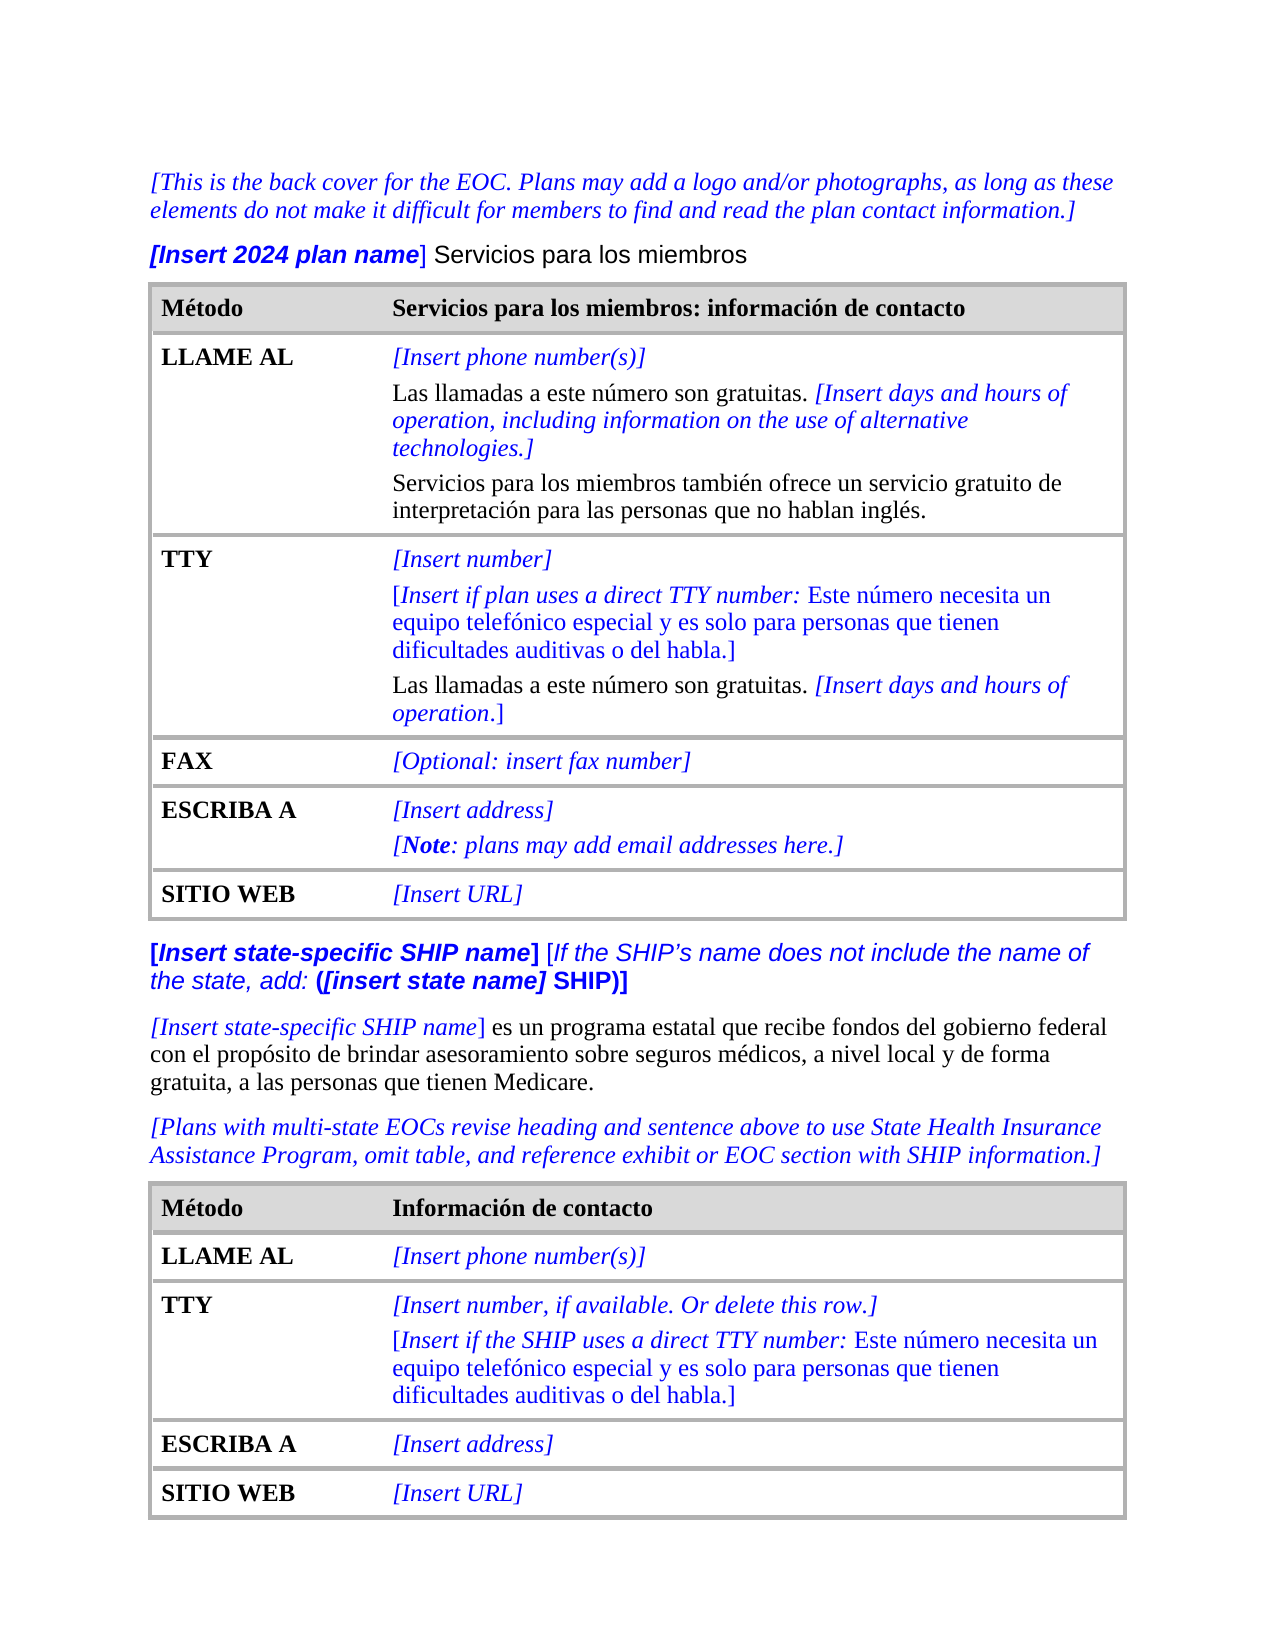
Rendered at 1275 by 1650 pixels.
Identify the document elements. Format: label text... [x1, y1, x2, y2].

table_cell SITIO WEB [152, 1467, 381, 1515]
table_cell [Insert phone number(s)] Las llamadas a este número son gratuitas. [Insert days and hours of operation, including information on the use of alternative technologies.] Servicios para los miembros también ofrece un servicio gratuito de interpretación para las personas que no hablan inglés. [381, 335, 1123, 533]
table_header Método [152, 1186, 381, 1230]
table_header Método [152, 287, 381, 331]
table_cell [Insert address] [381, 1422, 1123, 1466]
table_cell TTY [152, 1280, 381, 1418]
table_cell LLAME AL [152, 1231, 381, 1278]
table_cell [Insert number] [Insert if plan uses a direct TTY number: Este número necesita un equipo telefónico especial y es solo para personas que tienen dificultades auditivas o del habla.] Las llamadas a este número son gratuitas. [Insert days and hours of operation.] [381, 537, 1123, 735]
table_cell [Insert URL] [381, 1471, 1123, 1515]
table_cell SITIO WEB [152, 869, 381, 916]
table_cell TTY [152, 534, 381, 735]
table_cell [Insert phone number(s)] [381, 1235, 1123, 1278]
text [This is the back cover for the EOC. Plans may add a logo and/or photographs, as long as these elements do not make it difficult for members to find and read the plan contact information.] [150, 169, 1125, 223]
table_cell [Optional: insert fax number] [381, 740, 1123, 783]
table_cell [Insert URL] [381, 872, 1123, 916]
text [Insert state-specific SHIP name] es un programa estatal que recibe fondos del gobierno federal con el propósito de brindar asesoramiento sobre seguros médicos, a nivel local y de forma gratuita, a las personas que tienen Medicare. [150, 1013, 1125, 1095]
table_header Servicios para los miembros: información de contacto [381, 287, 1123, 331]
table_cell ESCRIBA A [152, 1419, 381, 1466]
table_cell ESCRIBA A [152, 785, 381, 868]
subtitle [Insert state-specific SHIP name] [If the SHIP’s name does not include the name of the state, add: ([insert state name] SHIP)] [150, 940, 1125, 994]
table_cell LLAME AL [152, 332, 381, 533]
table_cell [Insert address] [Note: plans may add email addresses here.] [381, 788, 1123, 868]
text [Plans with multi-state EOCs revise heading and sentence above to use State Health Insurance Assistance Program, omit table, and reference exhibit or EOC section with SHIP information.] [150, 1114, 1125, 1169]
subtitle [Insert 2024 plan name] Servicios para los miembros [150, 242, 1125, 269]
table_cell FAX [152, 736, 381, 783]
table_cell [Insert number, if available. Or delete this row.] [Insert if the SHIP uses a direct TTY number: Este número necesita un equipo telefónico especial y es solo para personas que tienen dificultades auditivas o del habla.] [381, 1283, 1123, 1418]
table_header Información de contacto [381, 1186, 1123, 1230]
